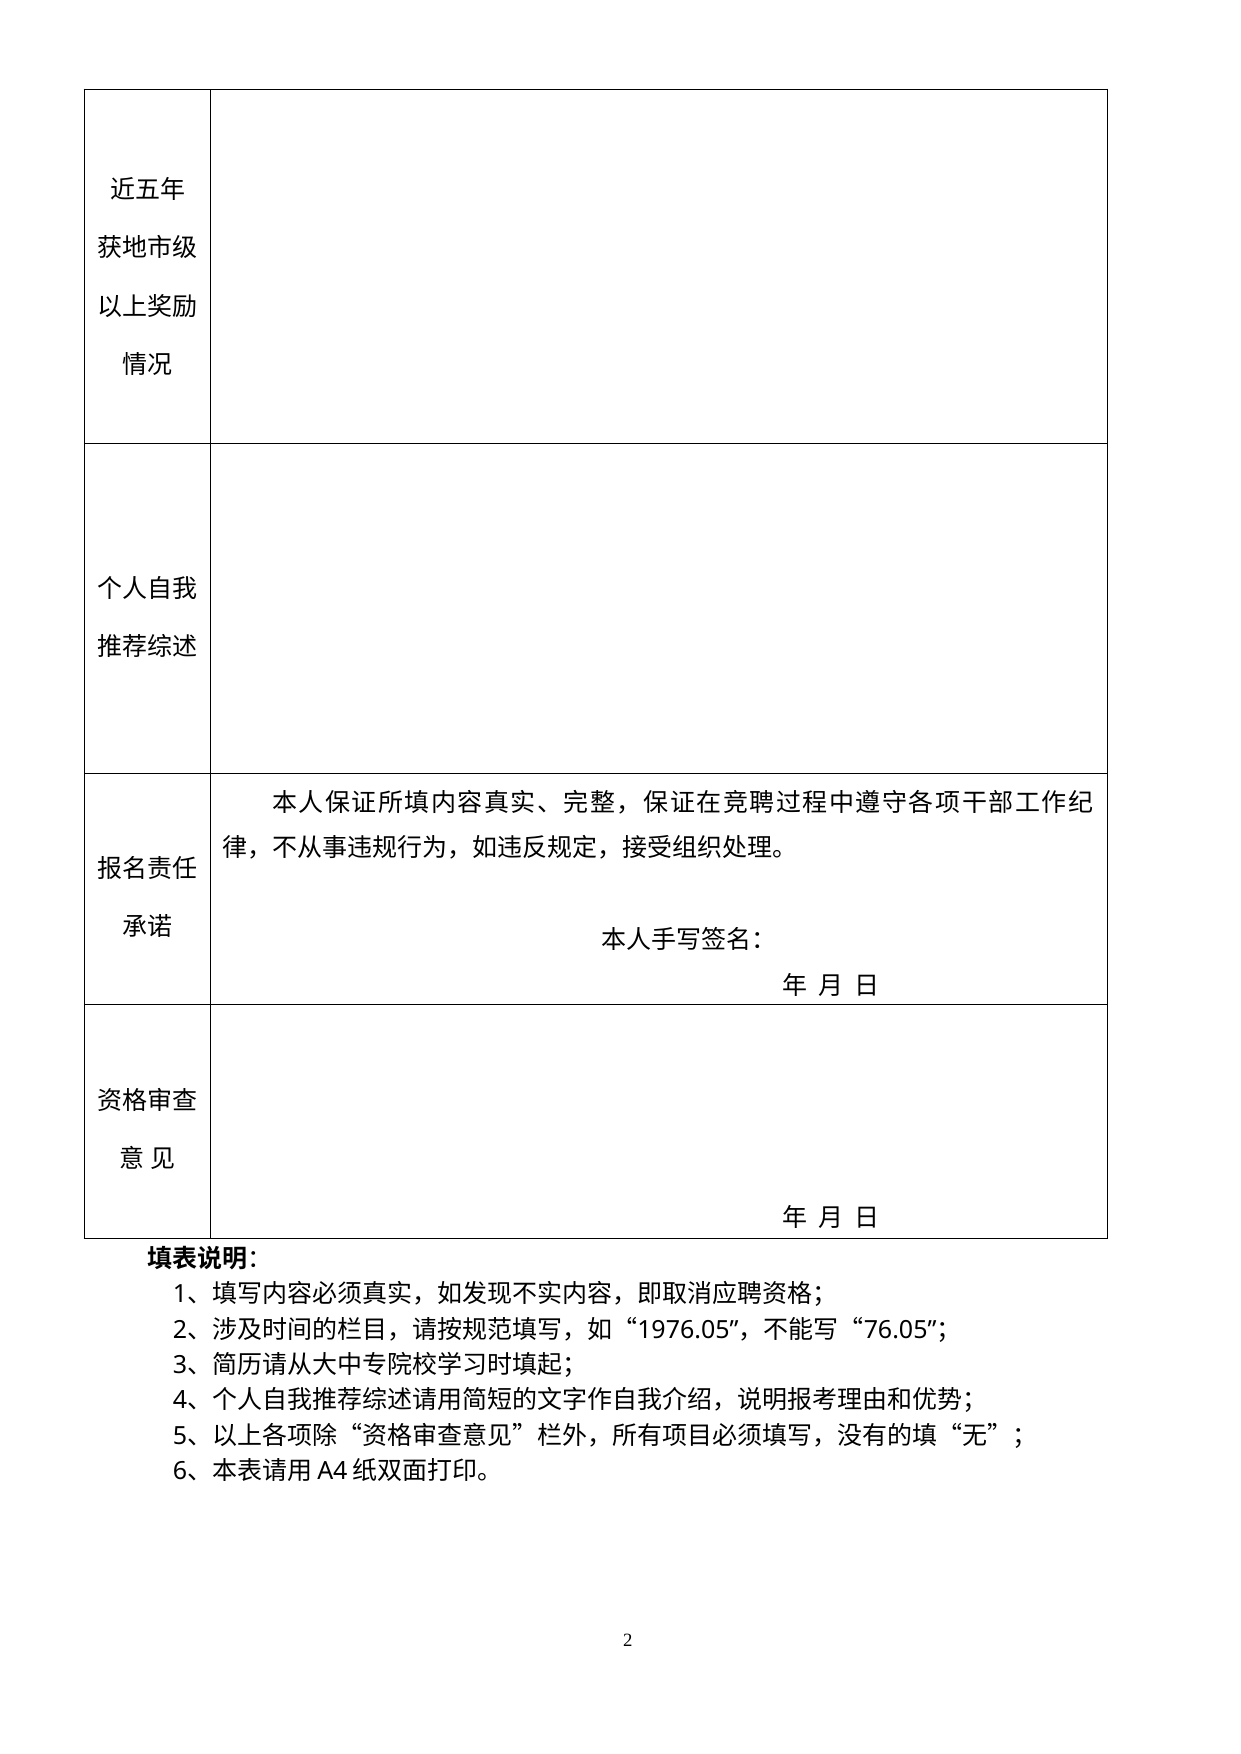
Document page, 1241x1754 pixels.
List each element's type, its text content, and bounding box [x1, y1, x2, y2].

text 4、个人自我推荐综述请用简短的文字作自我介绍，说明报考理由和优势； [148, 1381, 1107, 1416]
text 3、简历请从大中专院校学习时填起； [148, 1345, 1107, 1381]
table_cell 资格审查 意 见 [85, 1005, 210, 1238]
table_cell [211, 90, 1107, 443]
table_cell 个人自我 推荐综述 [85, 444, 210, 773]
text 5、以上各项除“资格审查意见”栏外，所有项目必须填写，没有的填“无”； [148, 1416, 1107, 1451]
table_cell 本人保证所填内容真实、完整，保证在竞聘过程中遵守各项干部工作纪律，不从事违规行为，如违反规定，接受组织处理。 本人手写签名： 年 月 日 [211, 774, 1107, 1003]
text 6、本表请用A4纸双面打印。 [148, 1451, 1107, 1487]
text 2、涉及时间的栏目，请按规范填写，如“1976.05”，不能写“76.05”； [148, 1310, 1107, 1345]
table_cell 年 月 日 [211, 1005, 1107, 1238]
table_cell 报名责任 承诺 [85, 774, 210, 1003]
text 1、填写内容必须真实，如发现不实内容，即取消应聘资格； [148, 1274, 1107, 1310]
table_cell [211, 444, 1107, 773]
table_cell 近五年 获地市级 以上奖励 情况 [85, 90, 210, 443]
text 填表说明： [148, 1239, 1107, 1274]
